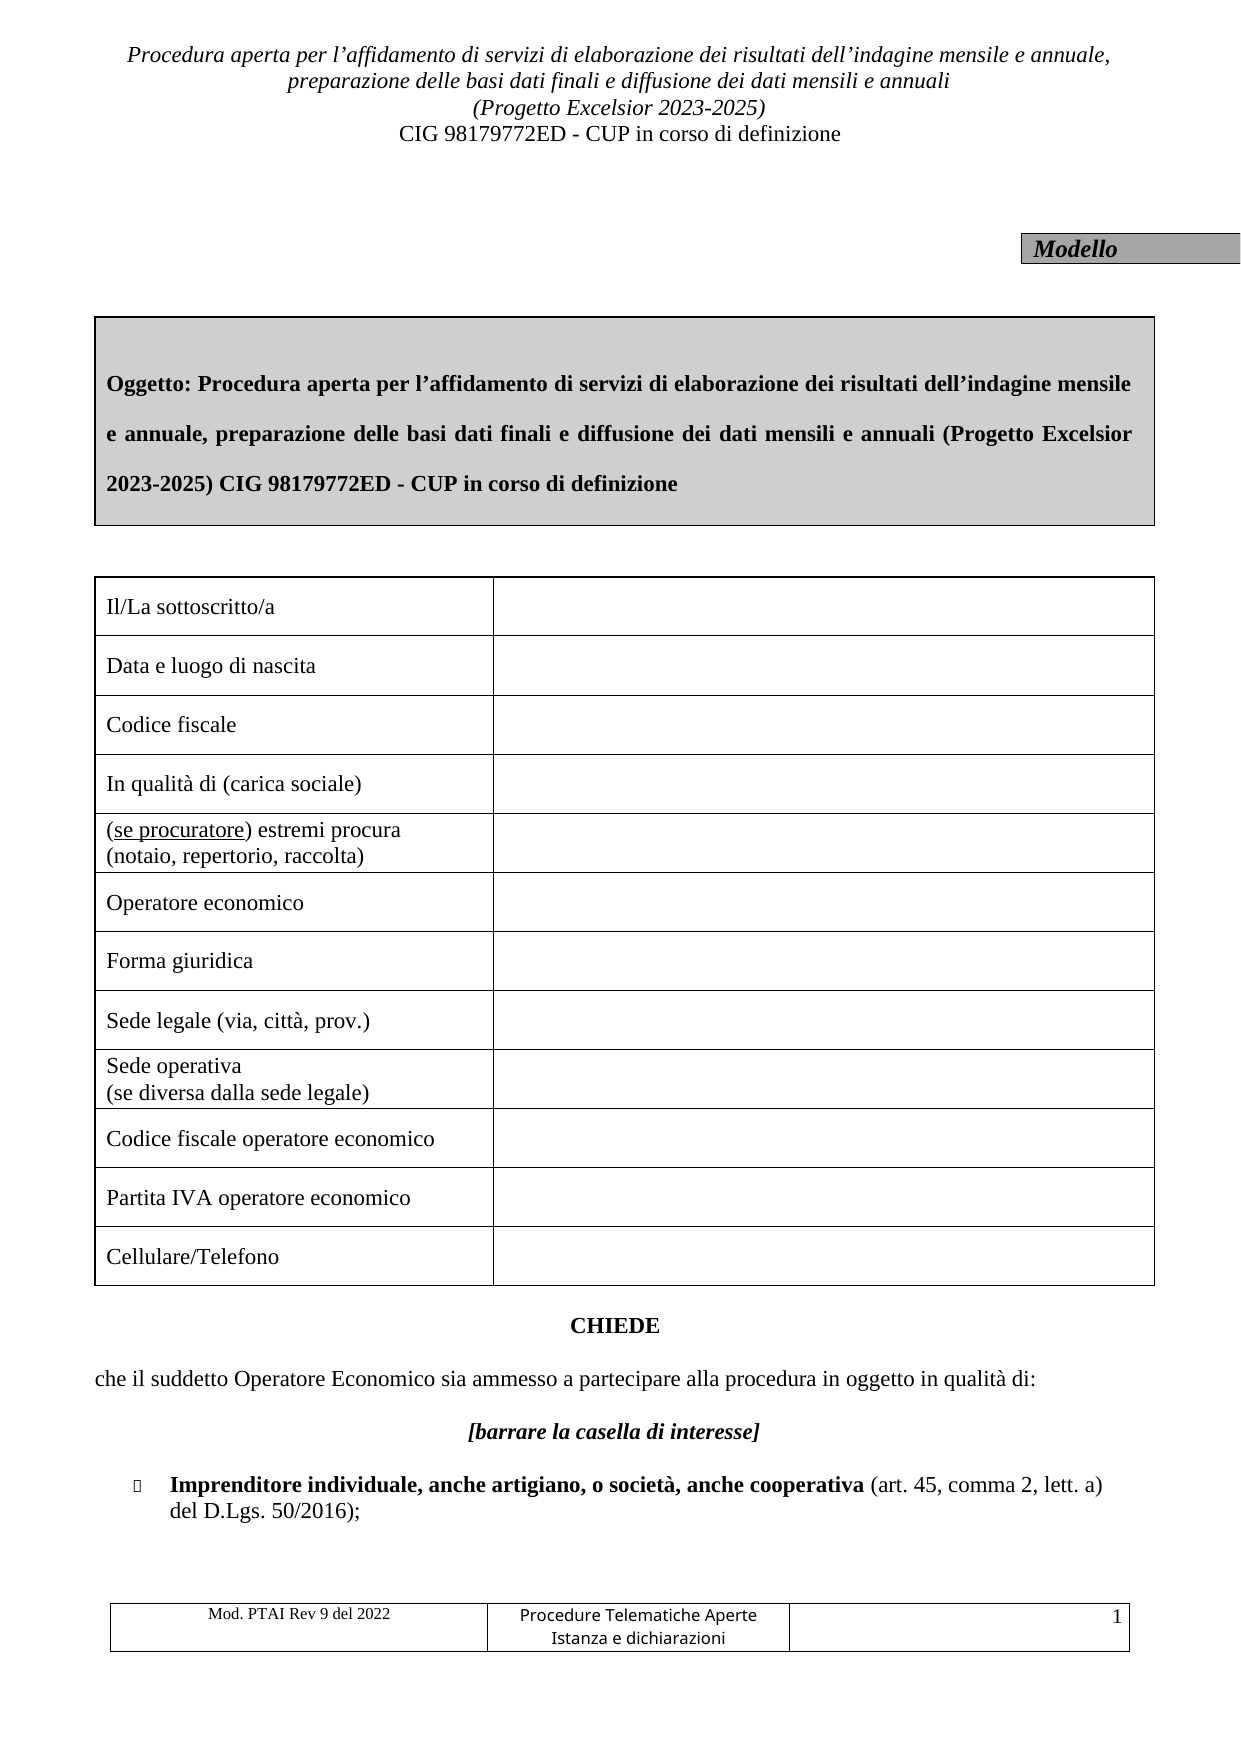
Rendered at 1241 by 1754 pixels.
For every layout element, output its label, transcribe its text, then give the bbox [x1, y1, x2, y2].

table_cell [494, 814, 1154, 872]
table_cell [494, 636, 1154, 694]
table_cell (se procuratore) estremi procura (notaio, repertorio, raccolta) [96, 814, 493, 872]
table_cell Data e luogo di nascita [96, 636, 493, 694]
table_cell Sede operativa (se diversa dalla sede legale) [96, 1050, 493, 1108]
list Imprenditore individuale, anche artigiano, o società, anche cooperativa (art. 45, comma 2, lett. a) del D.Lgs. 50/2016); [132, 1471, 1136, 1523]
table_cell [494, 1227, 1154, 1285]
table_cell [494, 755, 1154, 813]
table_cell [494, 1168, 1154, 1226]
table_cell Forma giuridica [96, 932, 493, 990]
table_cell Sede legale (via, città, prov.) [96, 991, 493, 1049]
text che il suddetto Operatore Economico sia ammesso a partecipare alla procedura in oggetto in qualità di: [94, 1365, 1136, 1392]
table_cell [494, 1109, 1154, 1167]
table_header Il/La sottoscritto/a [96, 578, 493, 635]
text CHIEDE [94, 1312, 1136, 1339]
table_cell [494, 1050, 1154, 1108]
table_cell [494, 696, 1154, 753]
table_cell Codice fiscale operatore economico [96, 1109, 493, 1167]
table_cell [494, 932, 1154, 990]
table_header Modello [1022, 234, 1240, 263]
table_cell [494, 991, 1154, 1049]
table_cell Partita IVA operatore economico [96, 1168, 493, 1226]
text [barrare la casella di interesse] [94, 1418, 1136, 1444]
table_header Oggetto: Procedura aperta per l’affidamento di servizi di elaborazione dei risultati dell’indagine mensile e annuale, preparazione delle basi dati finali e diffusione dei dati mensili e annuali (Progetto Excelsior 2023-2025) CIG 98179772ED - CUP in corso di definizione [96, 318, 1154, 525]
table_cell [494, 873, 1154, 931]
table_cell In qualità di (carica sociale) [96, 755, 493, 813]
table_cell Cellulare/Telefono [96, 1227, 493, 1285]
table_cell Operatore economico [96, 873, 493, 931]
table_cell Codice fiscale [96, 696, 493, 753]
table_header [494, 578, 1154, 635]
